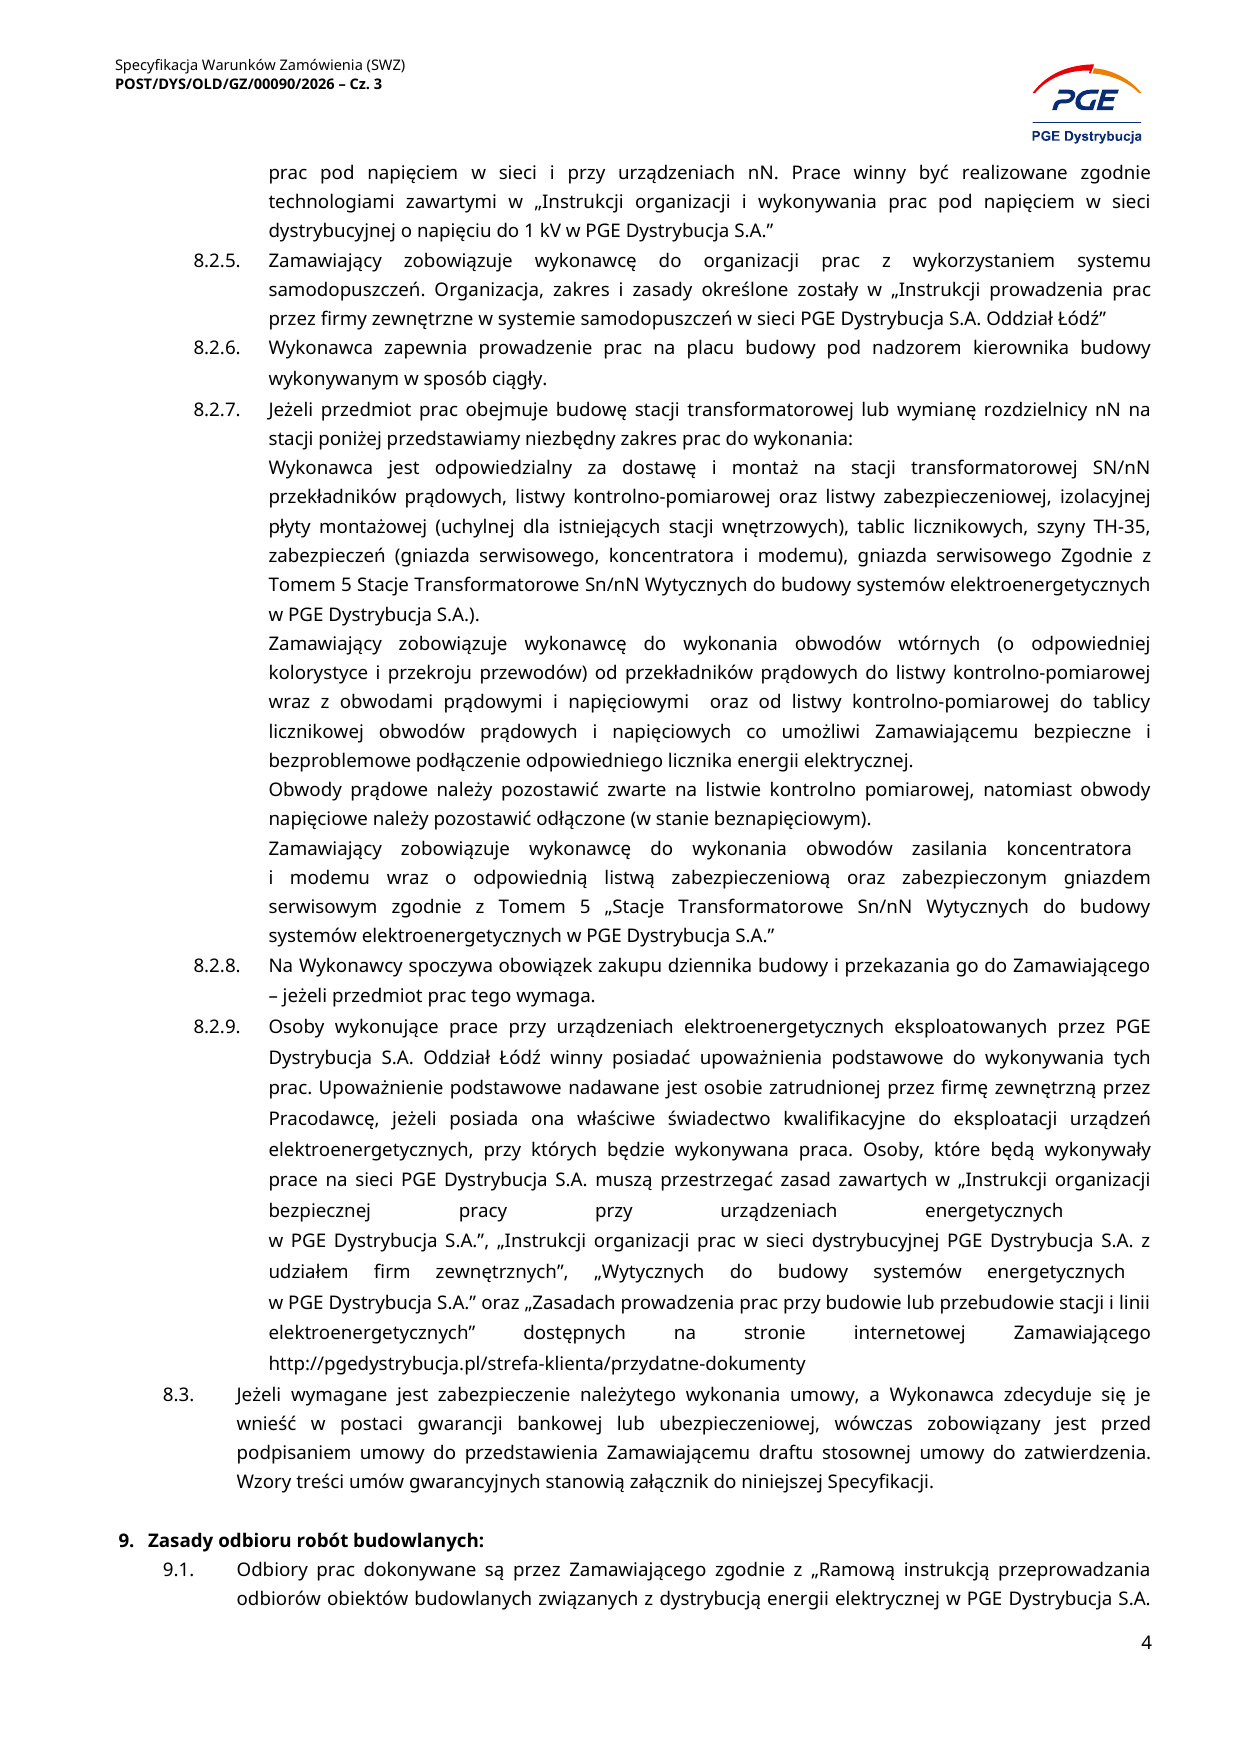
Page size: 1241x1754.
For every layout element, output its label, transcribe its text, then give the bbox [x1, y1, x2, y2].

list Na Wykonawcy spoczywa obowiązek zakupu dziennika budowy i przekazania go do Zamawiającego – jeżeli przedmiot prac tego wymaga. [193, 952, 1152, 1008]
list Zasady odbioru robót budowlanych: [118, 1527, 1152, 1553]
list Zamawiający zobowiązuje wykonawcę do wykonania obwodów wtórnych (o odpowiedniej kolorystyce i przekroju przewodów) od przekładników prądowych do listwy kontrolno-pomiarowej wraz z obwodami prądowymi i napięciowymi oraz od listwy kontrolno-pomiarowej do tablicy licznikowej obwodów prądowych i napięciowych co umożliwi Zamawiającemu bezpieczne i bezproblemowe podłączenie odpowiedniego licznika energii elektrycznej. [268, 630, 1152, 773]
list Jeżeli wymagane jest zabezpieczenie należytego wykonania umowy, a Wykonawca zdecyduje się je wnieść w postaci gwarancji bankowej lub ubezpieczeniowej, wówczas zobowiązany jest przed podpisaniem umowy do przedstawienia Zamawiającemu draftu stosownej umowy do zatwierdzenia. Wzory treści umów gwarancyjnych stanowią załącznik do niniejszej Specyfikacji. [163, 1381, 1152, 1494]
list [193, 159, 1152, 243]
list Jeżeli przedmiot prac obejmuje budowę stacji transformatorowej lub wymianę rozdzielnicy nN na stacji poniżej przedstawiamy niezbędny zakres prac do wykonania: [193, 396, 1152, 451]
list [163, 1556, 1152, 1611]
list Obwody prądowe należy pozostawić zwarte na listwie kontrolno pomiarowej, natomiast obwody napięciowe należy pozostawić odłączone (w stanie beznapięciowym). [268, 776, 1152, 831]
list Wykonawca jest odpowiedzialny za dostawę i montaż na stacji transformatorowej SN/nN przekładników prądowych, listwy kontrolno-pomiarowej oraz listwy zabezpieczeniowej, izolacyjnej płyty montażowej (uchylnej dla istniejących stacji wnętrzowych), tablic licznikowych, szyny TH-35, zabezpieczeń (gniazda serwisowego, koncentratora i modemu), gniazda serwisowego Zgodnie z Tomem 5 Stacje Transformatorowe Sn/nN Wytycznych do budowy systemów elektroenergetycznych w PGE Dystrybucja S.A.). [268, 454, 1152, 626]
list Wykonawca zapewnia prowadzenie prac na placu budowy pod nadzorem kierownika budowy wykonywanym w sposób ciągły. [193, 335, 1152, 391]
list Zamawiający zobowiązuje wykonawcę do organizacji prac z wykorzystaniem systemu samodopuszczeń. Organizacja, zakres i zasady określone zostały w „Instrukcji prowadzenia prac przez firmy zewnętrzne w systemie samodopuszczeń w sieci PGE Dystrybucja S.A. Oddział Łódź” [193, 247, 1152, 331]
list Zamawiający zobowiązuje wykonawcę do wykonania obwodów zasilania koncentratora i modemu wraz o odpowiednią listwą zabezpieczeniową oraz zabezpieczonym gniazdem serwisowym zgodnie z Tomem 5 „Stacje Transformatorowe Sn/nN Wytycznych do budowy systemów elektroenergetycznych w PGE Dystrybucja S.A.” [268, 835, 1152, 948]
list Osoby wykonujące prace przy urządzeniach elektroenergetycznych eksploatowanych przez PGE Dystrybucja S.A. Oddział Łódź winny posiadać upoważnienia podstawowe do wykonywania tych prac. Upoważnienie podstawowe nadawane jest osobie zatrudnionej przez firmę zewnętrzną przez Pracodawcę, jeżeli posiada ona właściwe świadectwo kwalifikacyjne do eksploatacji urządzeń elektroenergetycznych, przy których będzie wykonywana praca. Osoby, które będą wykonywały prace na sieci PGE Dystrybucja S.A. muszą przestrzegać zasad zawartych w „Instrukcji organizacji bezpiecznej pracy przy urządzeniach energetycznych w PGE Dystrybucja S.A.”, „Instrukcji organizacji prac w sieci dystrybucyjnej PGE Dystrybucja S.A. z udziałem firm zewnętrznych”, „Wytycznych do budowy systemów energetycznych w PGE Dystrybucja S.A.” oraz „Zasadach prowadzenia prac przy budowie lub przebudowie stacji i linii elektroenergetycznych” dostępnych na stronie internetowej Zamawiającego http://pgedystrybucja.pl/strefa-klienta/przydatne-dokumenty [193, 1013, 1152, 1376]
